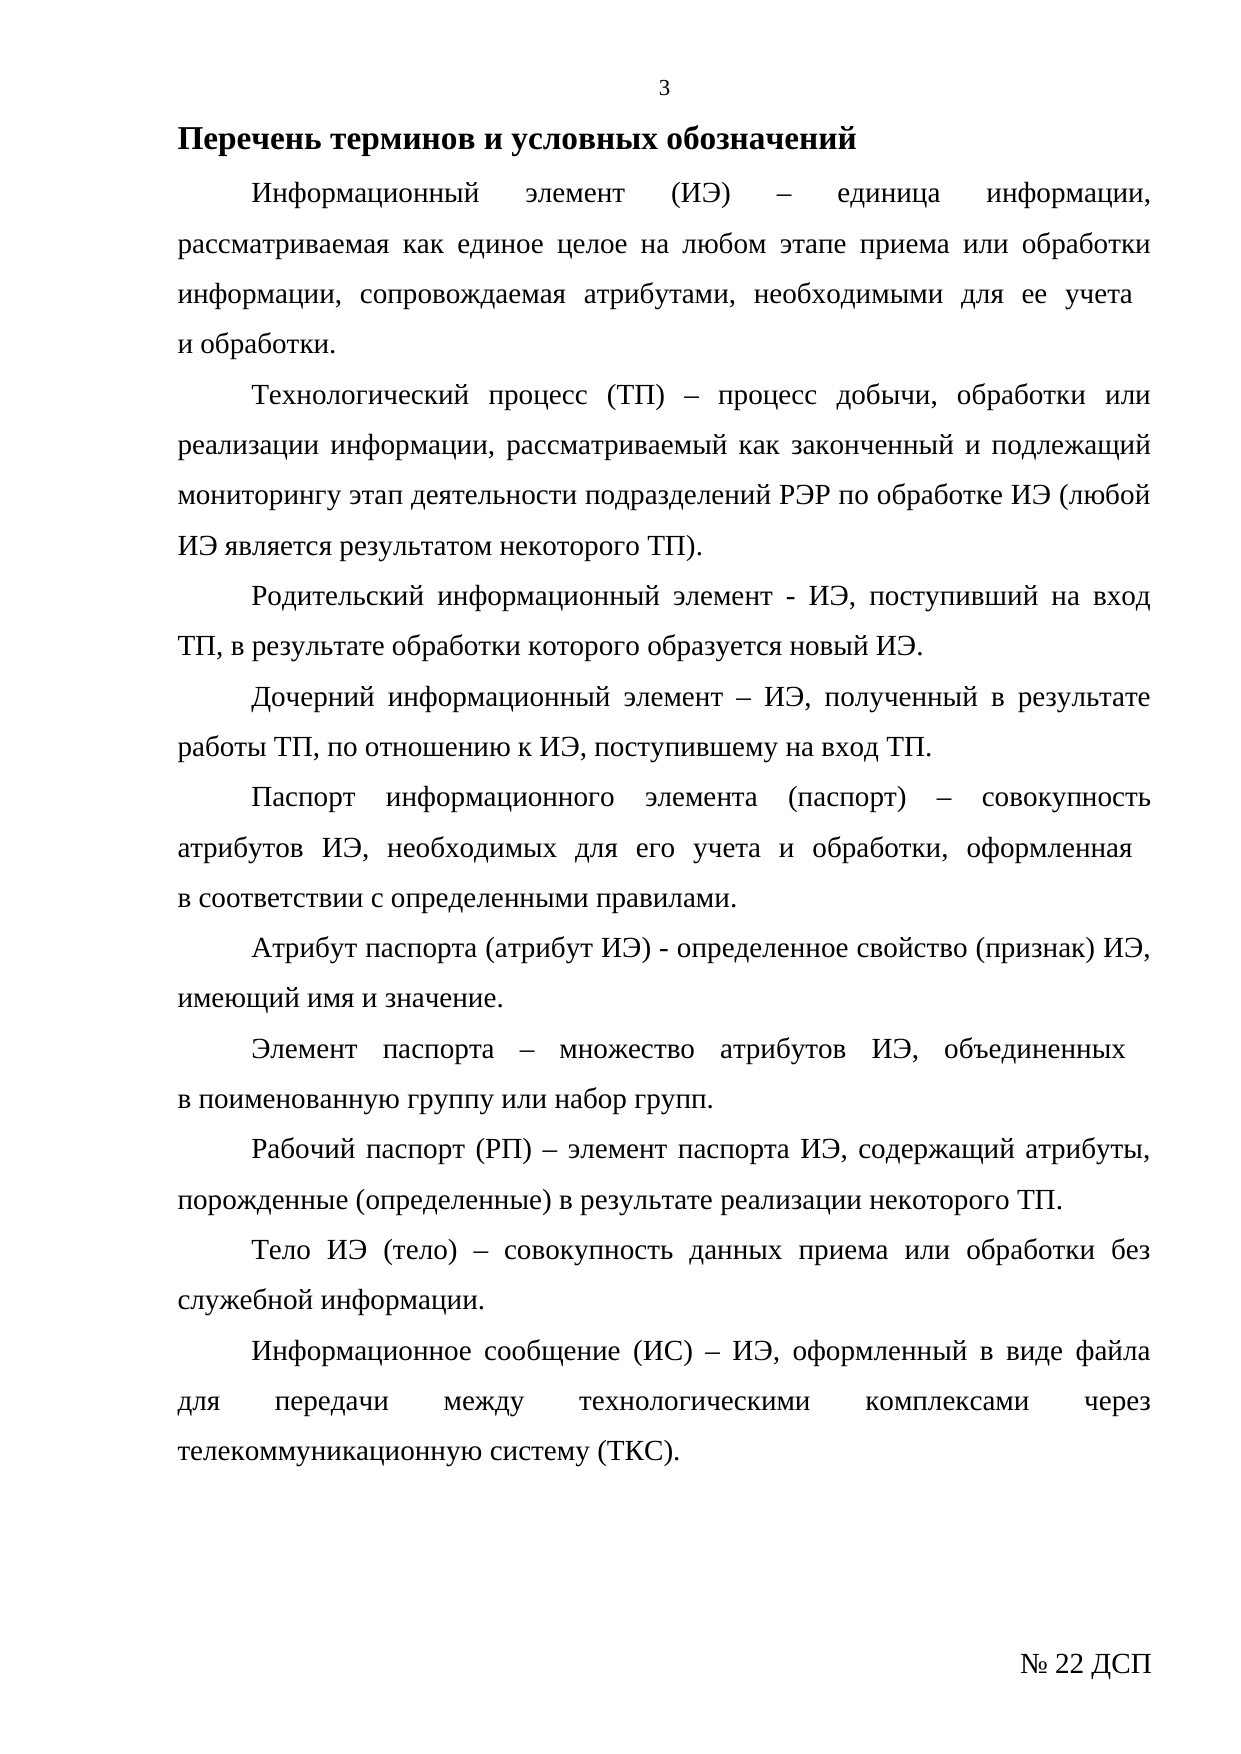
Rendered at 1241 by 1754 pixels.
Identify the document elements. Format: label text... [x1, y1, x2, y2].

text Технологический процесс (ТП) – процесс добычи, обработки или реализации информации, рассматриваемый как законченный и подлежащий мониторингу этап деятельности подразделений РЭР по обработке ИЭ (любой ИЭ является результатом некоторого ТП). [177, 377, 1152, 561]
text Дочерний информационный элемент – ИЭ, полученный в результате работы ТП, по отношению к ИЭ, поступившему на вход ТП. [177, 679, 1152, 763]
text Тело ИЭ (тело) – совокупность данных приема или обработки без служебной информации. [177, 1232, 1152, 1316]
text Родительский информационный элемент - ИЭ, поступивший на вход ТП, в результате обработки которого образуется новый ИЭ. [177, 578, 1152, 662]
text Паспорт информационного элемента (паспорт) – совокупность атрибутов ИЭ, необходимых для его учета и обработки, оформленная в соответствии с определенными правилами. [177, 779, 1152, 913]
text Атрибут паспорта (атрибут ИЭ) - определенное свойство (признак) ИЭ, имеющий имя и значение. [177, 930, 1152, 1014]
text Информационный элемент (ИЭ) – единица информации, рассматриваемая как единое целое на любом этапе приема или обработки информации, сопровождаемая атрибутами, необходимыми для ее учета и обработки. [177, 176, 1152, 360]
text Рабочий паспорт (РП) – элемент паспорта ИЭ, содержащий атрибуты, порожденные (определенные) в результате реализации некоторого ТП. [177, 1132, 1152, 1215]
text Элемент паспорта – множество атрибутов ИЭ, объединенных в поименованную группу или набор групп. [177, 1031, 1152, 1115]
text Перечень терминов и условных обозначений [177, 118, 1152, 156]
text Информационное сообщение (ИС) – ИЭ, оформленный в виде файла для передачи между технологическими комплексами через телекоммуникационную систему (ТКС). [177, 1333, 1152, 1467]
